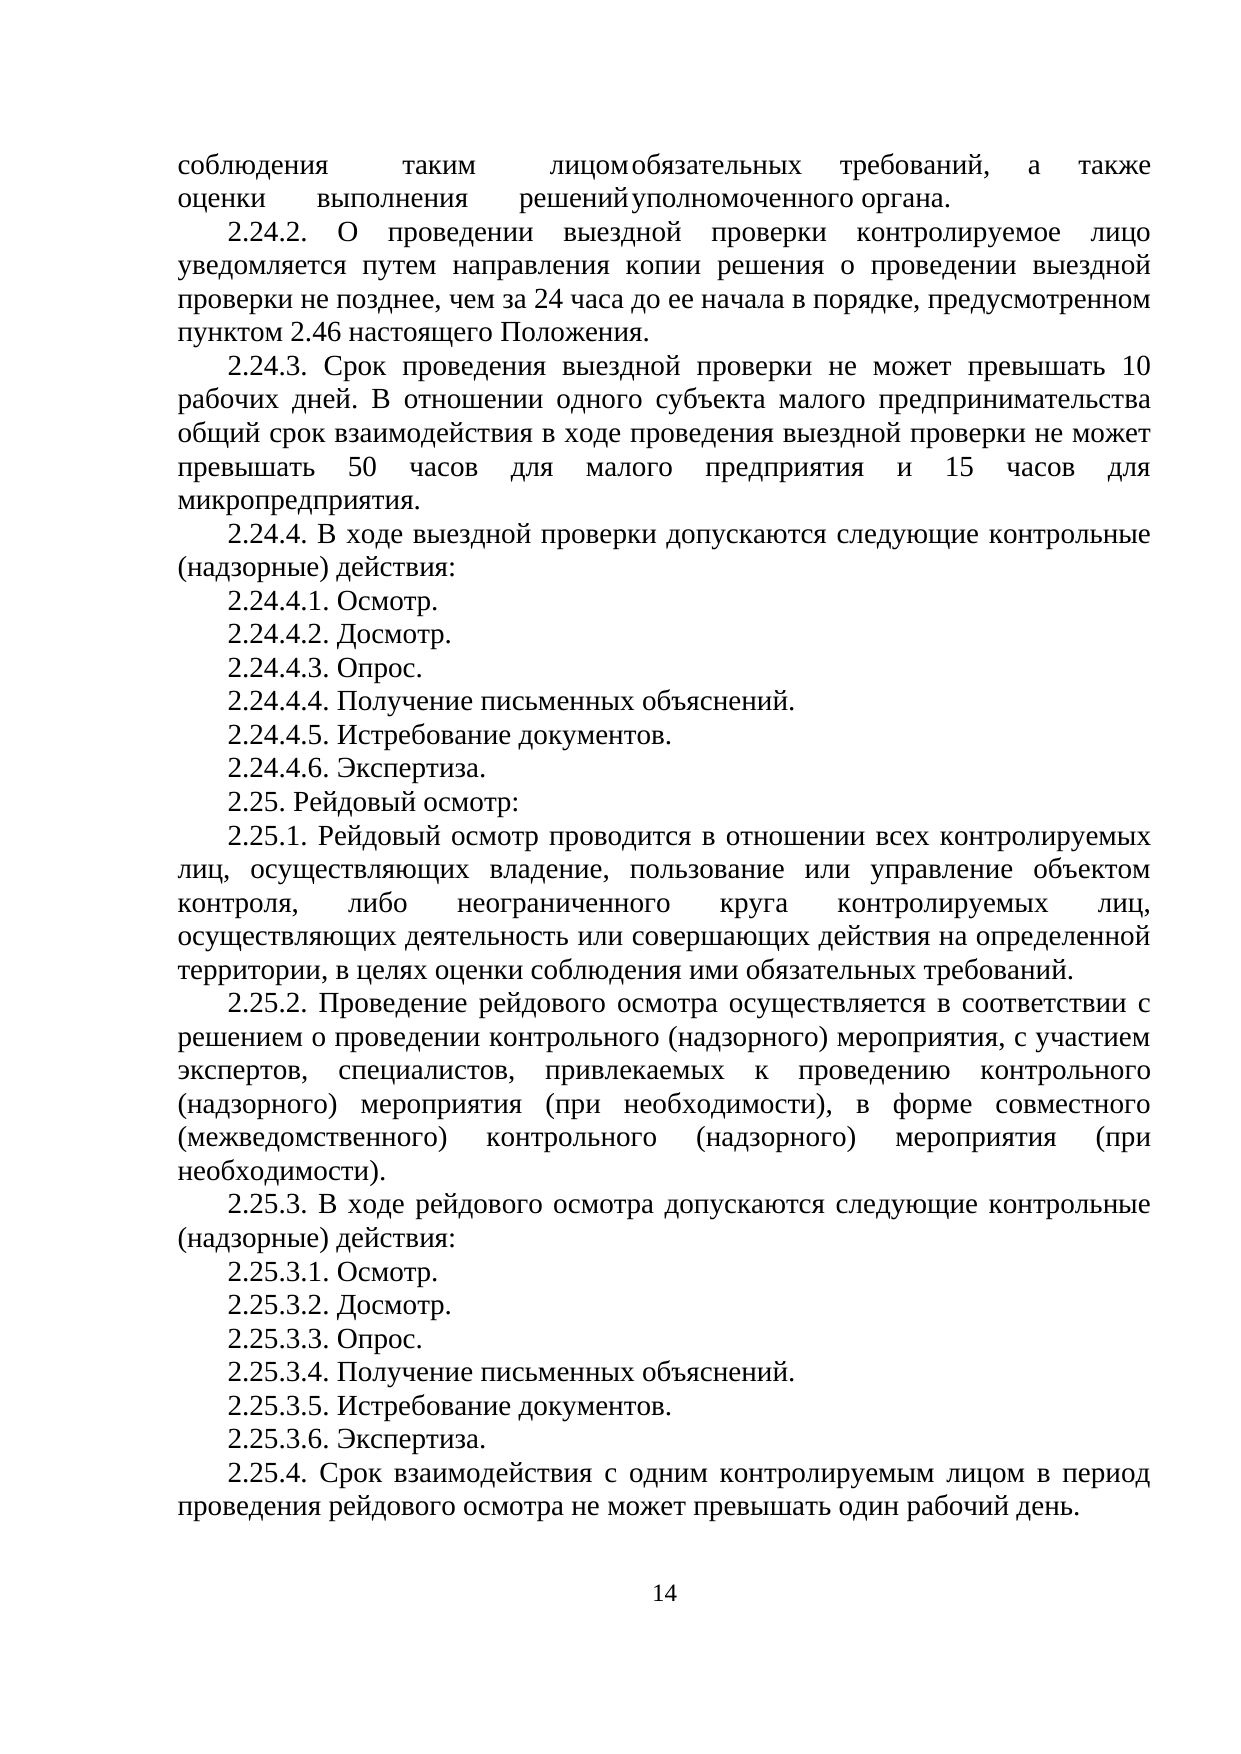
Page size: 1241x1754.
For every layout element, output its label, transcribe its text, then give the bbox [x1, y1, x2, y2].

text 2.25.4. Срок взаимодействия с одним контролируемым лицом в период проведения рейдового осмотра не может превышать один рабочий день. [177, 1455, 1152, 1522]
text 2.24.3. Срок проведения выездной проверки не может превышать 10 рабочих дней. В отношении одного субъекта малого предпринимательства общий срок взаимодействия в ходе проведения выездной проверки не может превышать 50 часов для малого предприятия и 15 часов для микропредприятия. [177, 348, 1152, 516]
text 2.24.4.4. Получение письменных объяснений. [177, 683, 1152, 717]
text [177, 147, 1152, 214]
text 2.25.3.2. Досмотр. [177, 1287, 1152, 1321]
text 2.24.4.2. Досмотр. [177, 616, 1152, 650]
text 2.24.4.1. Осмотр. [177, 583, 1152, 616]
text 2.24.4. В ходе выездной проверки допускаются следующие контрольные (надзорные) действия: [177, 516, 1152, 583]
text 2.25.3.5. Истребование документов. [177, 1388, 1152, 1421]
text 2.24.2. О проведении выездной проверки контролируемое лицо уведомляется путем направления копии решения о проведении выездной проверки не позднее, чем за 24 часа до ее начала в порядке, предусмотренном пунктом 2.46 настоящего Положения. [177, 214, 1152, 348]
text 2.25. Рейдовый осмотр: [177, 784, 1152, 818]
text 2.25.3.3. Опрос. [177, 1321, 1152, 1354]
text 2.25.3.4. Получение письменных объяснений. [177, 1354, 1152, 1388]
text 2.24.4.6. Экспертиза. [177, 751, 1152, 784]
text 2.25.1. Рейдовый осмотр проводится в отношении всех контролируемых лиц, осуществляющих владение, пользование или управление объектом контроля, либо неограниченного круга контролируемых лиц, осуществляющих деятельность или совершающих действия на определенной территории, в целях оценки соблюдения ими обязательных требований. [177, 818, 1152, 985]
text 2.24.4.3. Опрос. [177, 650, 1152, 683]
text 2.24.4.5. Истребование документов. [177, 717, 1152, 751]
text 2.25.3.6. Экспертиза. [177, 1421, 1152, 1455]
text 2.25.2. Проведение рейдового осмотра осуществляется в соответствии с решением о проведении контрольного (надзорного) мероприятия, с участием экспертов, специалистов, привлекаемых к проведению контрольного (надзорного) мероприятия (при необходимости), в форме совместного (межведомственного) контрольного (надзорного) мероприятия (при необходимости). [177, 985, 1152, 1187]
text 2.25.3.1. Осмотр. [177, 1254, 1152, 1287]
text 2.25.3. В ходе рейдового осмотра допускаются следующие контрольные (надзорные) действия: [177, 1187, 1152, 1254]
